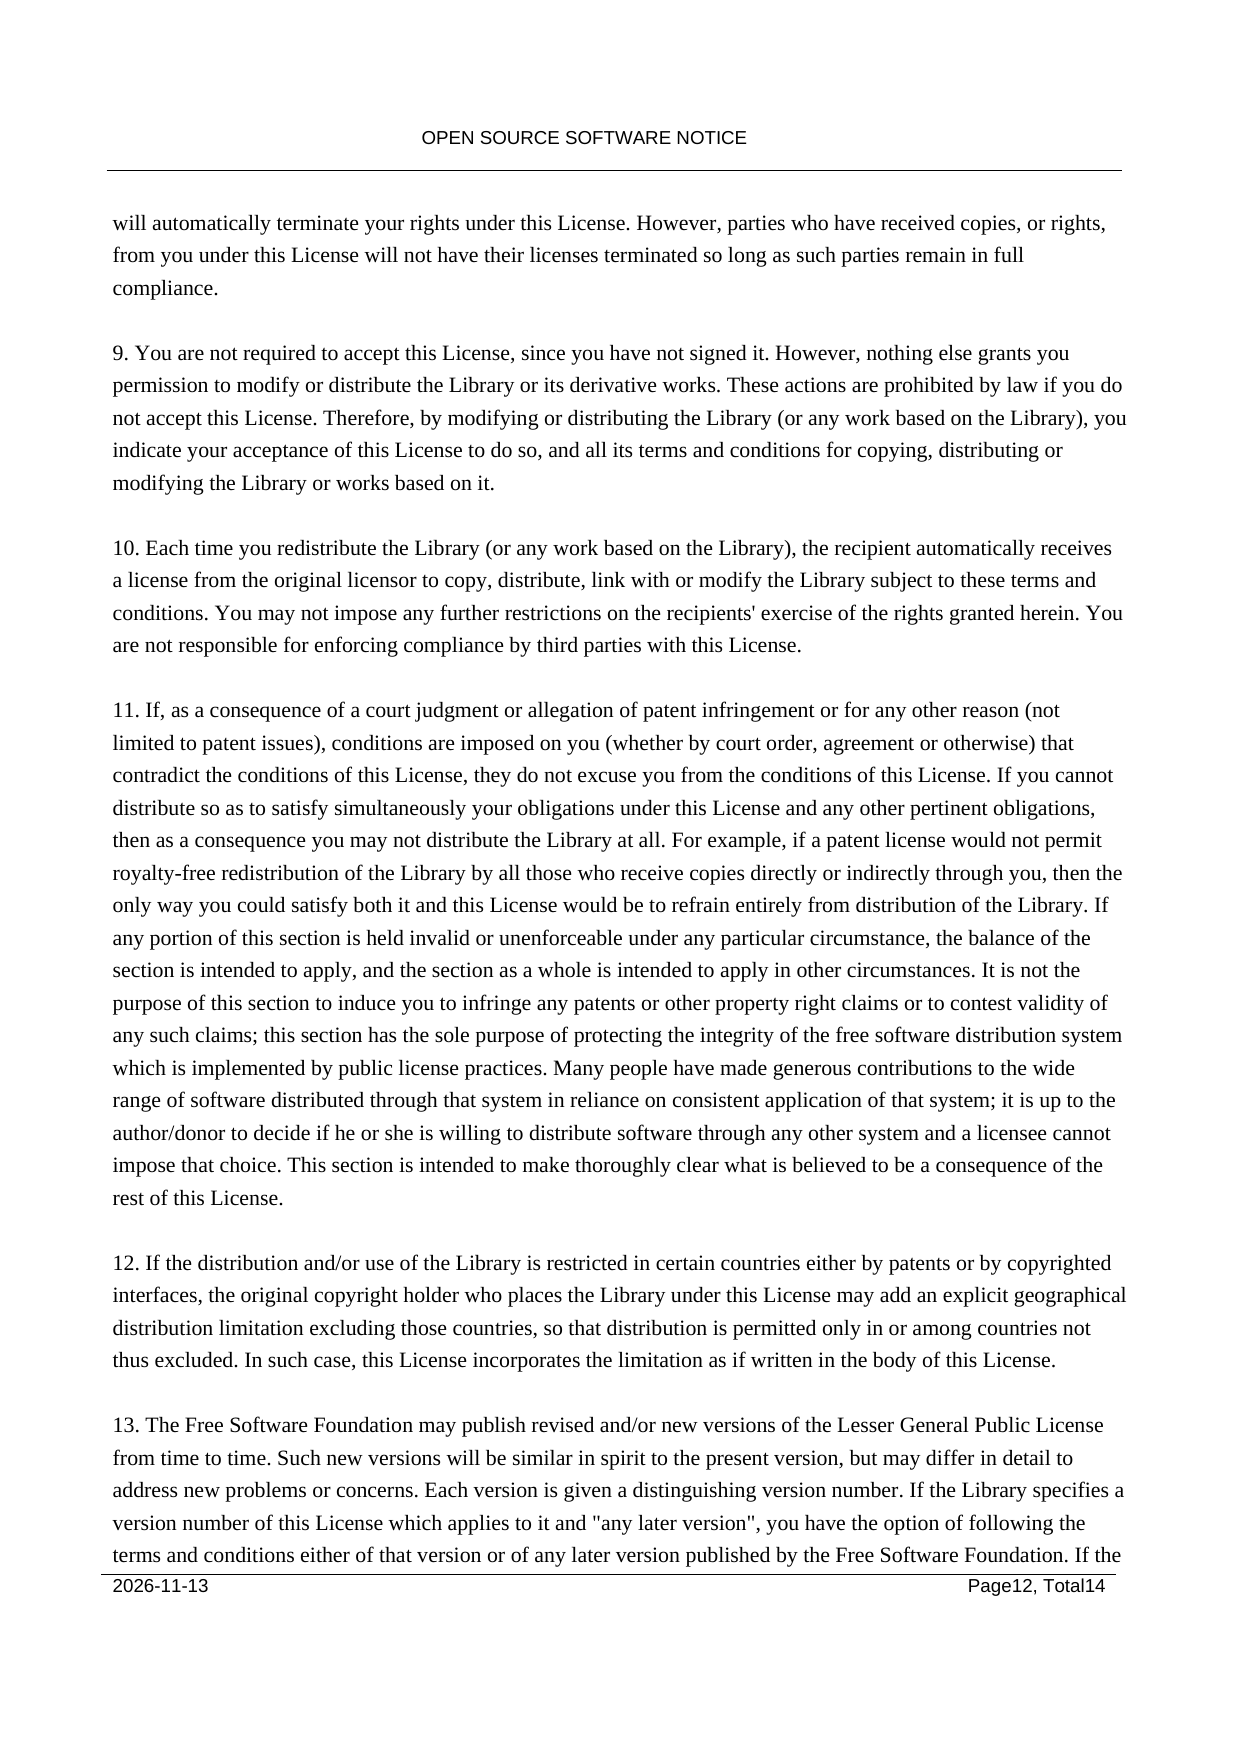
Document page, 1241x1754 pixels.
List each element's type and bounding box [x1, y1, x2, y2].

text [112, 206, 1128, 1571]
